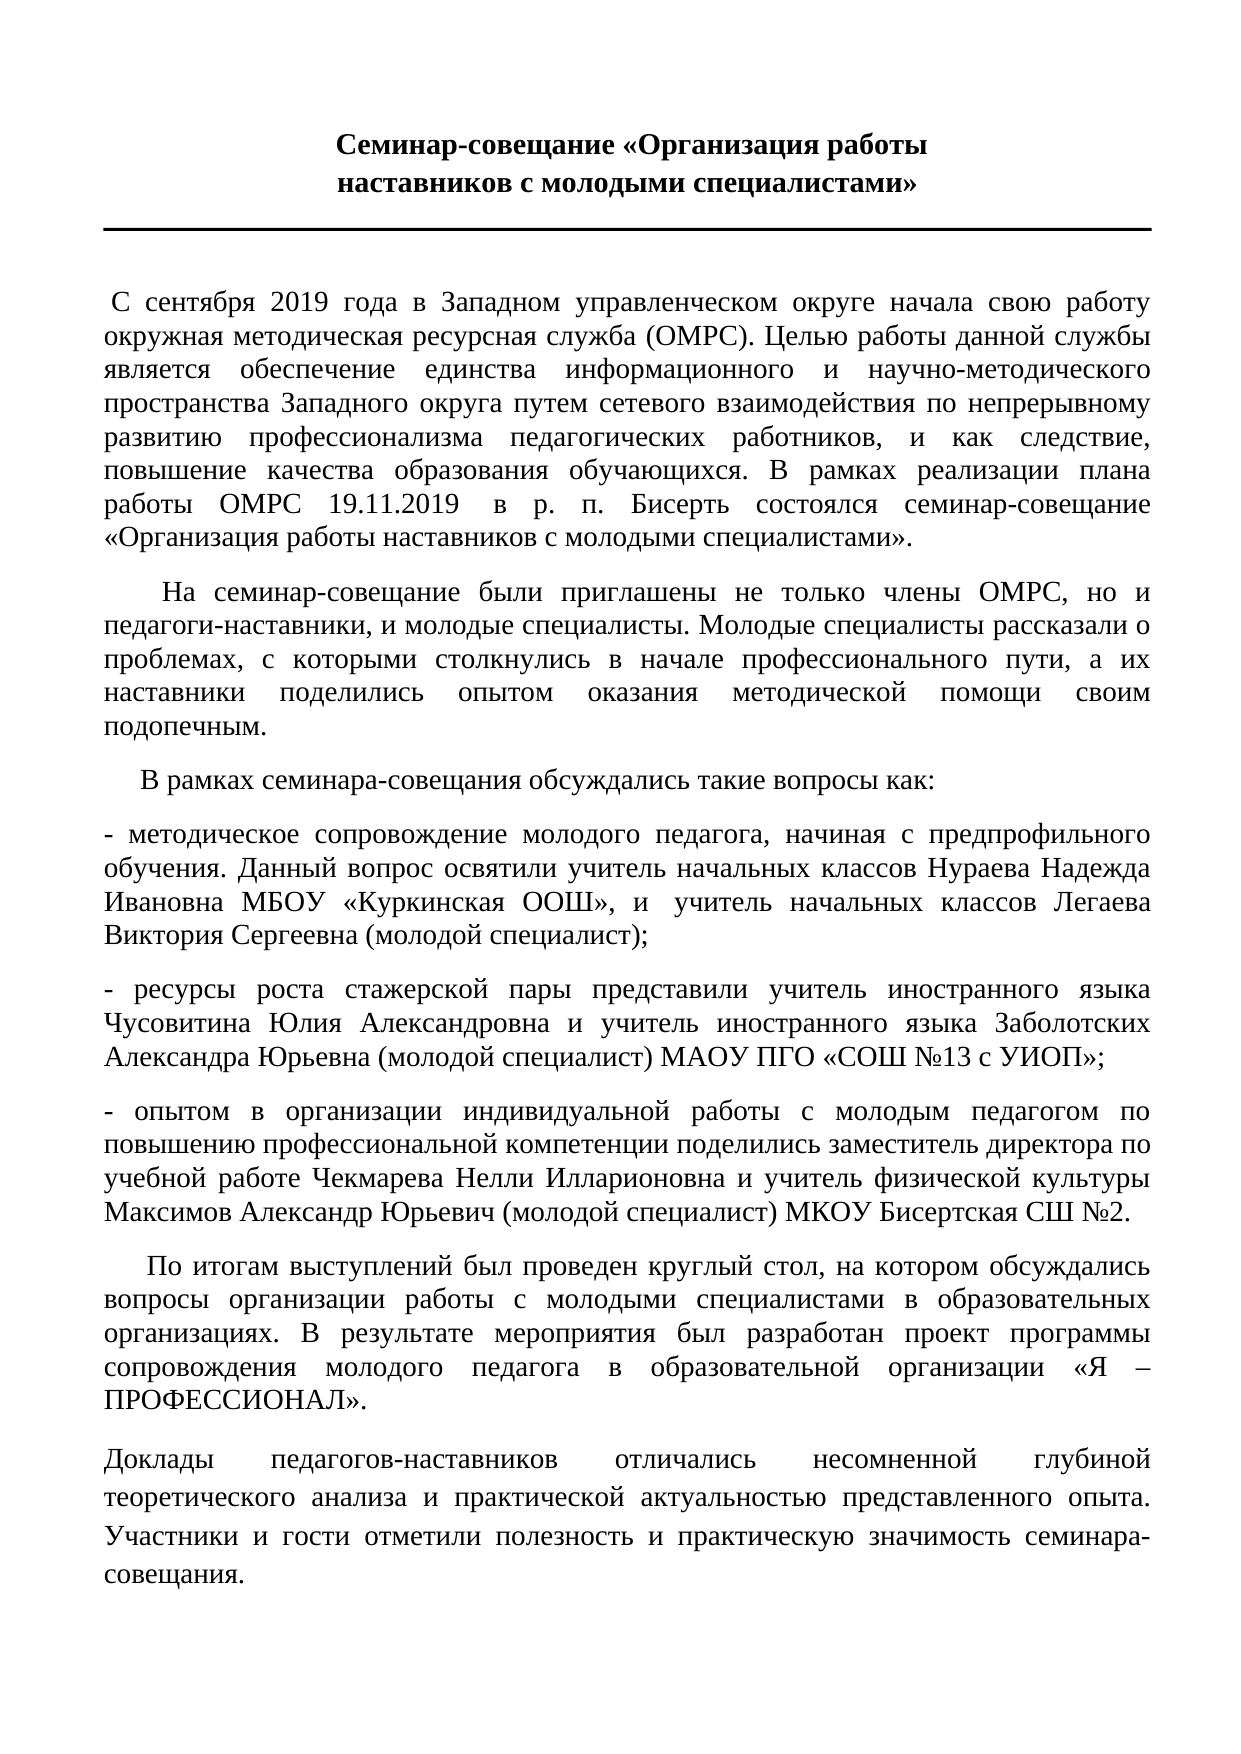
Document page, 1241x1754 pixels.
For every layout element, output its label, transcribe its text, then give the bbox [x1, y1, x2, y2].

text С сентября 2019 года в Западном управленческом округе начала свою работу окружная методическая ресурсная служба (ОМРС). Целью работы данной службы является обеспечение единства информационного и научно-методического пространства Западного округа путем сетевого взаимодействия по непрерывному развитию профессионализма педагогических работников, и как следствие, повышение качества образования обучающихся. В рамках реализации плана работы ОМРС 19.11.2019 в р. п. Бисерть состоялся семинар-совещание «Организация работы наставников с молодыми специалистами». [103, 284, 1152, 553]
text По итогам выступлений был проведен круглый стол, на котором обсуждались вопросы организации работы с молодыми специалистами в образовательных организациях. В результате мероприятия был разработан проект программы сопровождения молодого педагога в образовательной организации «Я – ПРОФЕССИОНАЛ». [103, 1248, 1152, 1416]
text - ресурсы роста стажерской пары представили учитель иностранного языка Чусовитина Юлия Александровна и учитель иностранного языка Заболотских Александра Юрьевна (молодой специалист) МАОУ ПГО «СОШ №13 с УИОП»; [103, 972, 1152, 1072]
text В рамках семинара-совещания обсуждались такие вопросы как: [103, 762, 1152, 796]
text - опытом в организации индивидуальной работы с молодым педагогом по повышению профессиональной компетенции поделились заместитель директора по учебной работе Чекмарева Нелли Илларионовна и учитель физической культуры Максимов Александр Юрьевич (молодой специалист) МКОУ Бисертская СШ №2. [103, 1093, 1152, 1227]
subtitle Семинар-совещание «Организация работы наставников с молодыми специалистами» [260, 118, 995, 199]
text Доклады педагогов-наставников отличались несомненной глубиной теоретического анализа и практической актуальностью представленного опыта. Участники и гости отметили полезность и практическую значимость семинара-совещания. [103, 1441, 1152, 1590]
text - методическое сопровождение молодого педагога, начиная с предпрофильного обучения. Данный вопрос освятили учитель начальных классов Нураева Надежда Ивановна МБОУ «Куркинская ООШ», и учитель начальных классов Легаева Виктория Сергеевна (молодой специалист); [103, 817, 1152, 951]
text На семинар-совещание были приглашены не только члены ОМРС, но и педагоги-наставники, и молодые специалисты. Молодые специалисты рассказали о проблемах, с которыми столкнулись в начале профессионального пути, а их наставники поделились опытом оказания методической помощи своим подопечным. [103, 574, 1152, 741]
